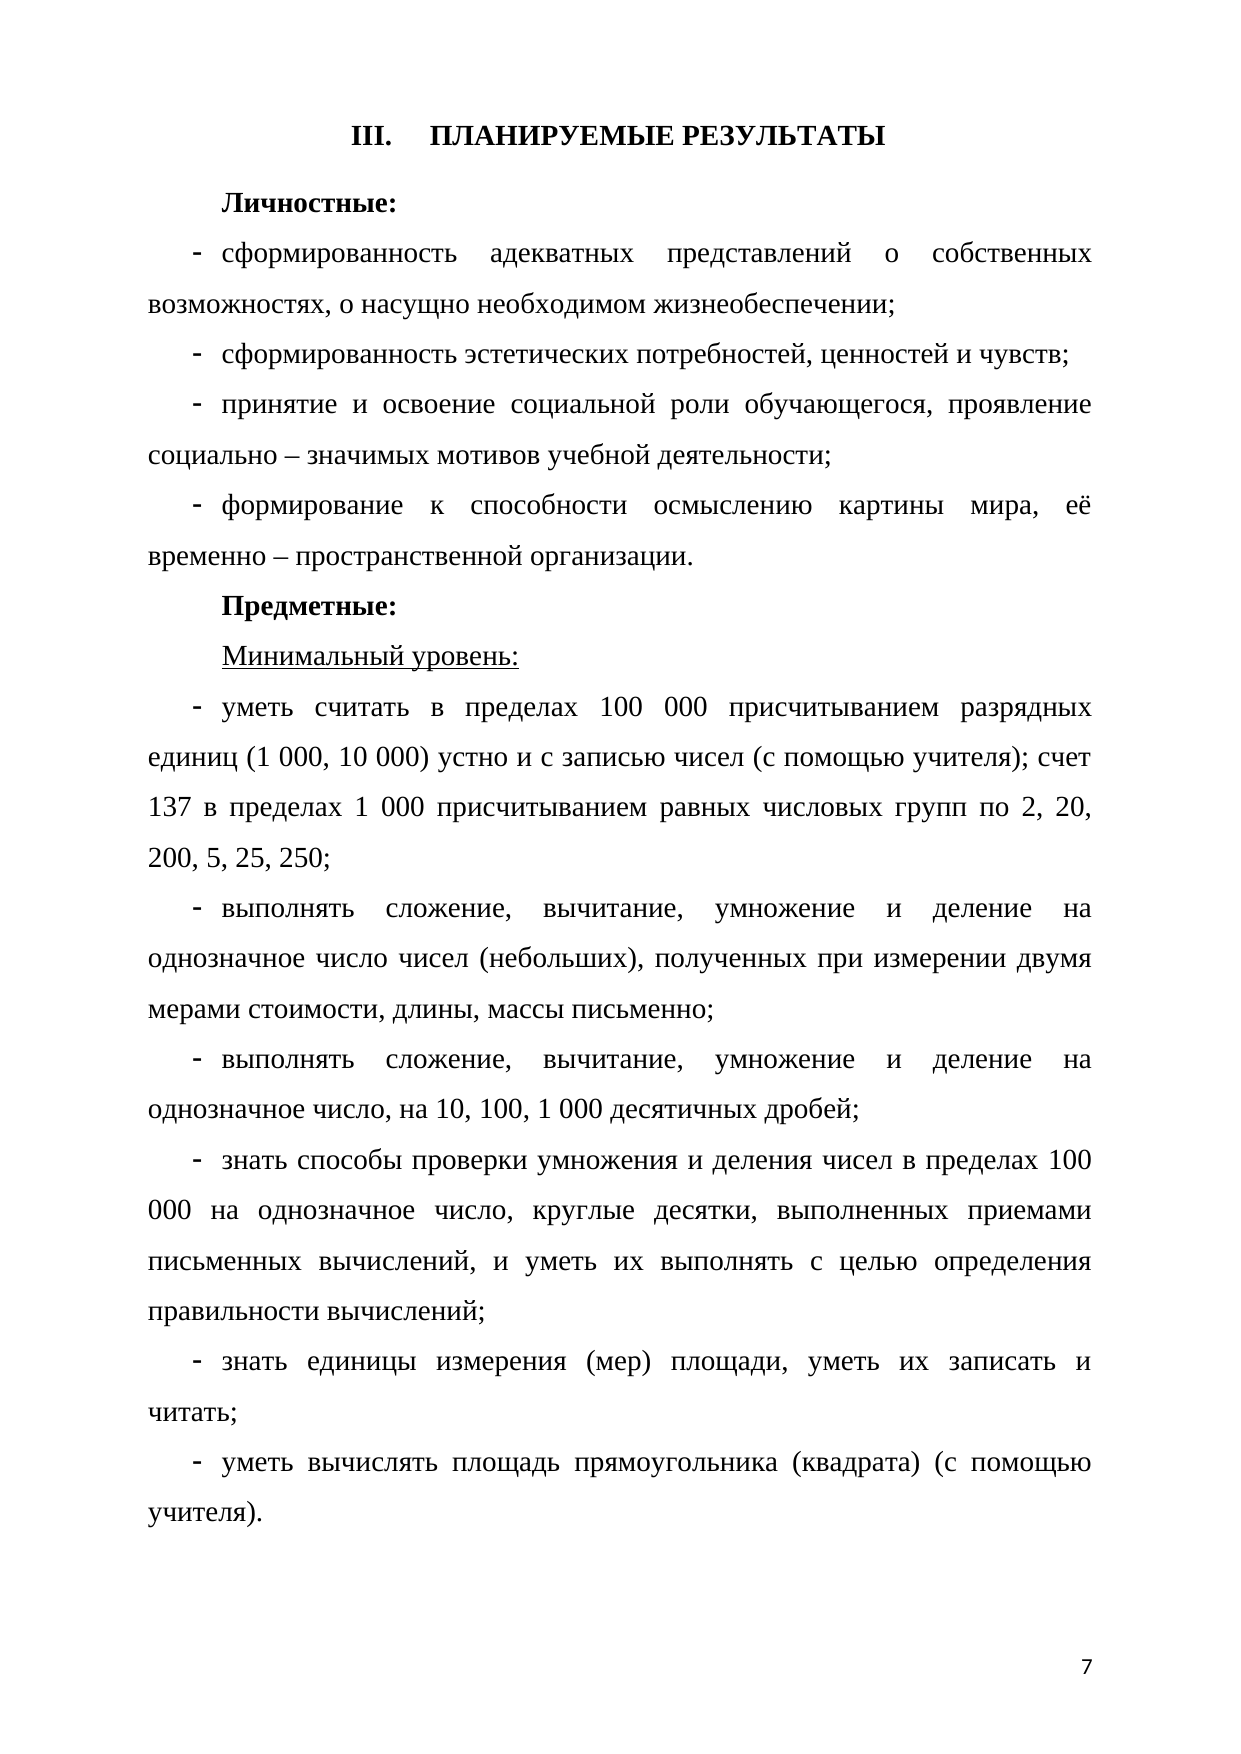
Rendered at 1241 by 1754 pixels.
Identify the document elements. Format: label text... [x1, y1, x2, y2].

text Личностные: [148, 185, 1092, 219]
list знать единицы измерения (мер) площади, уметь их записать и читать; [148, 1343, 1092, 1427]
list выполнять сложение, вычитание, умножение и деление на однозначное число чисел (небольших), полученных при измерении двумя мерами стоимости, длины, массы письменно; [148, 890, 1092, 1024]
list уметь вычислять площадь прямоугольника (квадрата) (с помощью учителя). [148, 1444, 1092, 1528]
list формирование к способности осмыслению картины мира, её временно – пространственной организации. [148, 487, 1092, 571]
list выполнять сложение, вычитание, умножение и деление на однозначное число, на 10, 100, 1 000 десятичных дробей; [148, 1041, 1092, 1125]
list уметь считать в пределах 100 000 присчитыванием разрядных единиц (1 000, 10 000) устно и с записью чисел (с помощью учителя); счет 137 в пределах 1 000 присчитыванием равных числовых групп по 2, 20, 200, 5, 25, 250; [148, 689, 1092, 873]
list знать способы проверки умножения и деления чисел в пределах 100 000 на однозначное число, круглые десятки, выполненных приемами письменных вычислений, и уметь их выполнять с целью определения правильности вычислений; [148, 1142, 1092, 1326]
text Предметные: [221, 588, 1092, 622]
list сформированность эстетических потребностей, ценностей и чувств; [148, 336, 1092, 370]
text Минимальный уровень: [148, 638, 1092, 672]
list принятие и освоение социальной роли обучающегося, проявление социально – значимых мотивов учебной деятельности; [148, 387, 1092, 471]
subtitle ПЛАНИРУЕМЫЕ РЕЗУЛЬТАТЫ [185, 118, 1092, 152]
list сформированность адекватных представлений о собственных возможностях, о насущно необходимом жизнеобеспечении; [148, 236, 1092, 319]
